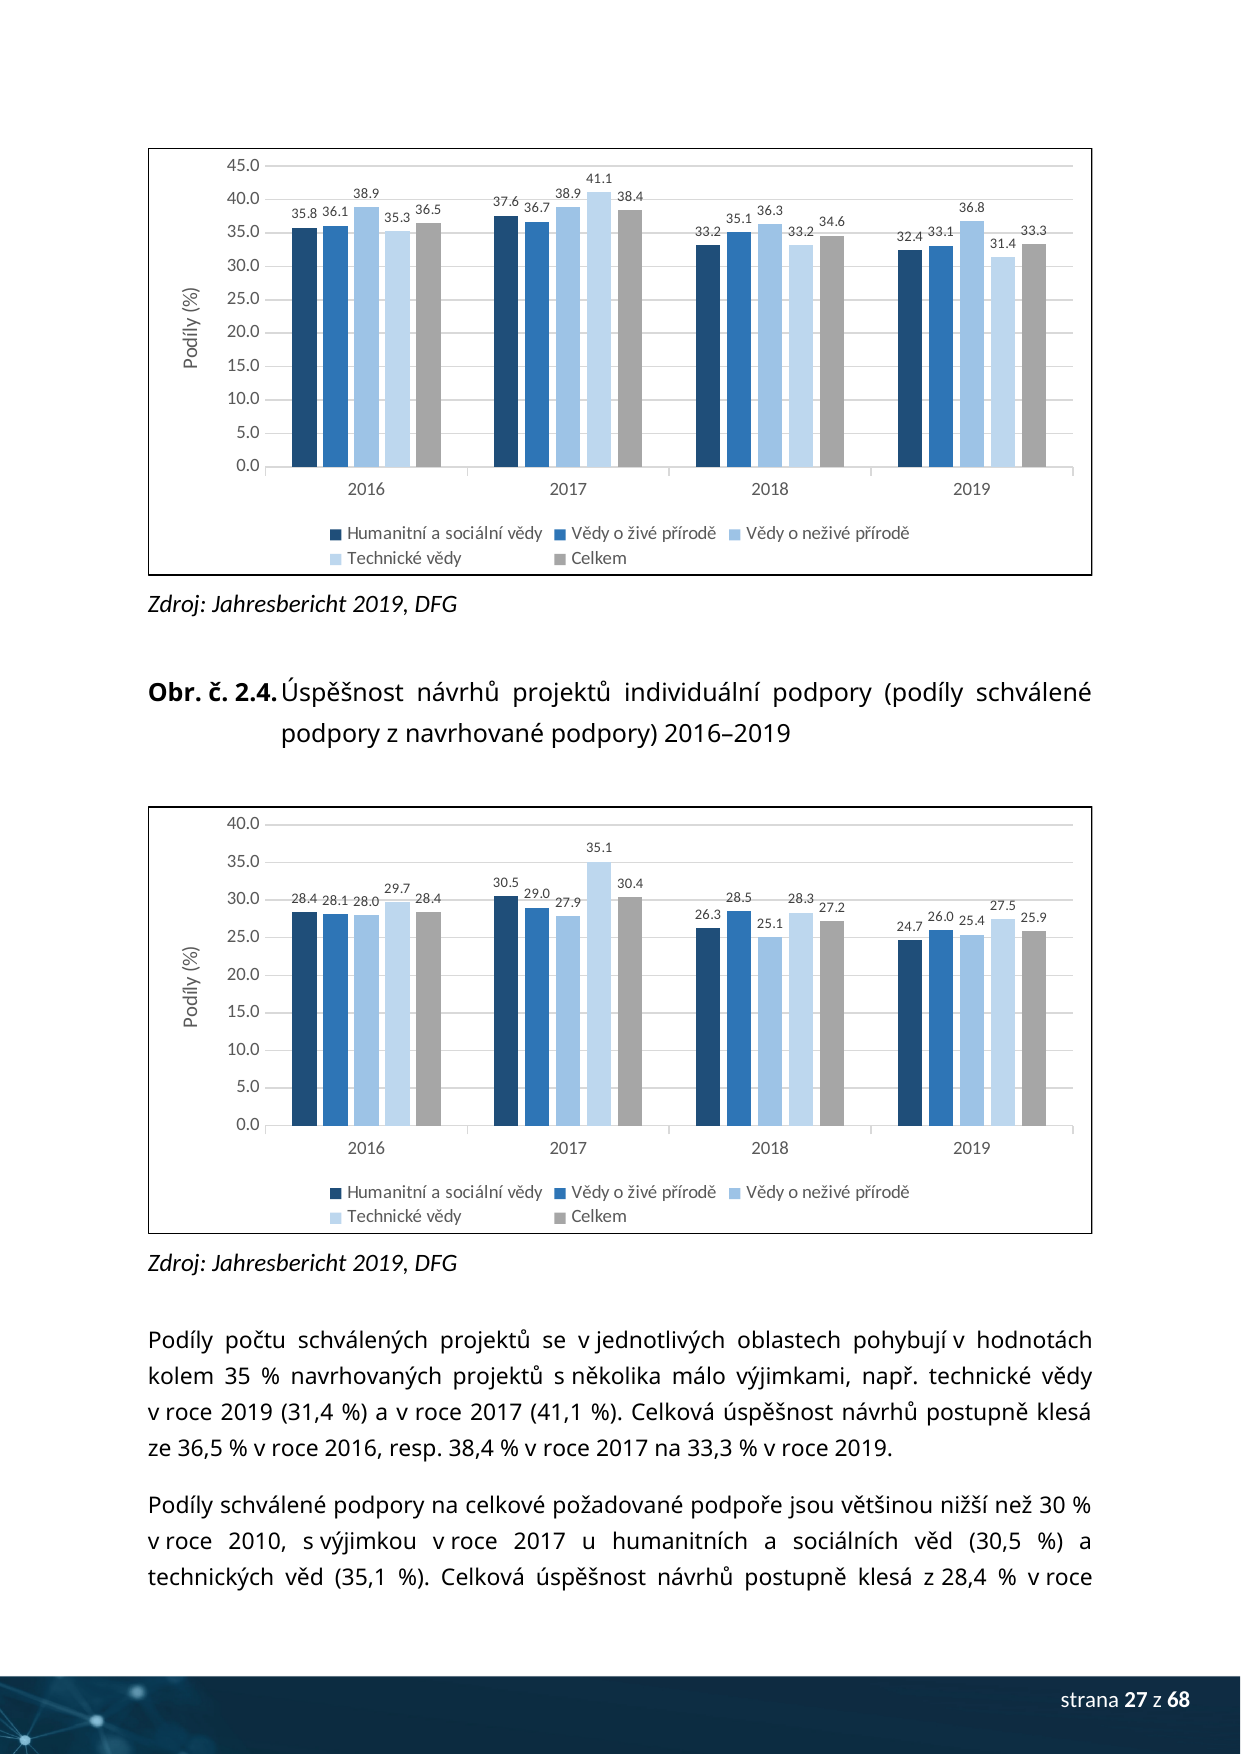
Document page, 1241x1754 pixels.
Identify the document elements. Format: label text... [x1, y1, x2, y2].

text Obr. č. 2.4. Úspěšnost návrhů projektů individuální podpory (podíly schválené podpory z navrhované podpory) 2016–2019 [148, 675, 1093, 750]
text Podíly počtu schválených projektů se v jednotlivých oblastech pohybují v hodnotách kolem 35 % navrhovaných projektů s několika málo výjimkami, např. technické vědy v roce 2019 (31,4 %) a v roce 2017 (41,1 %). Celková úspěšnost návrhů postupně klesá ze 36,5 % v roce 2016, resp. 38,4 % v roce 2017 na 33,3 % v roce 2019. [148, 1324, 1093, 1463]
text Zdroj: Jahresbericht 2019, DFG [148, 588, 1093, 619]
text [148, 1489, 1093, 1592]
text Zdroj: Jahresbericht 2019, DFG [148, 1247, 1093, 1278]
picture [0, 1643, 1241, 1754]
